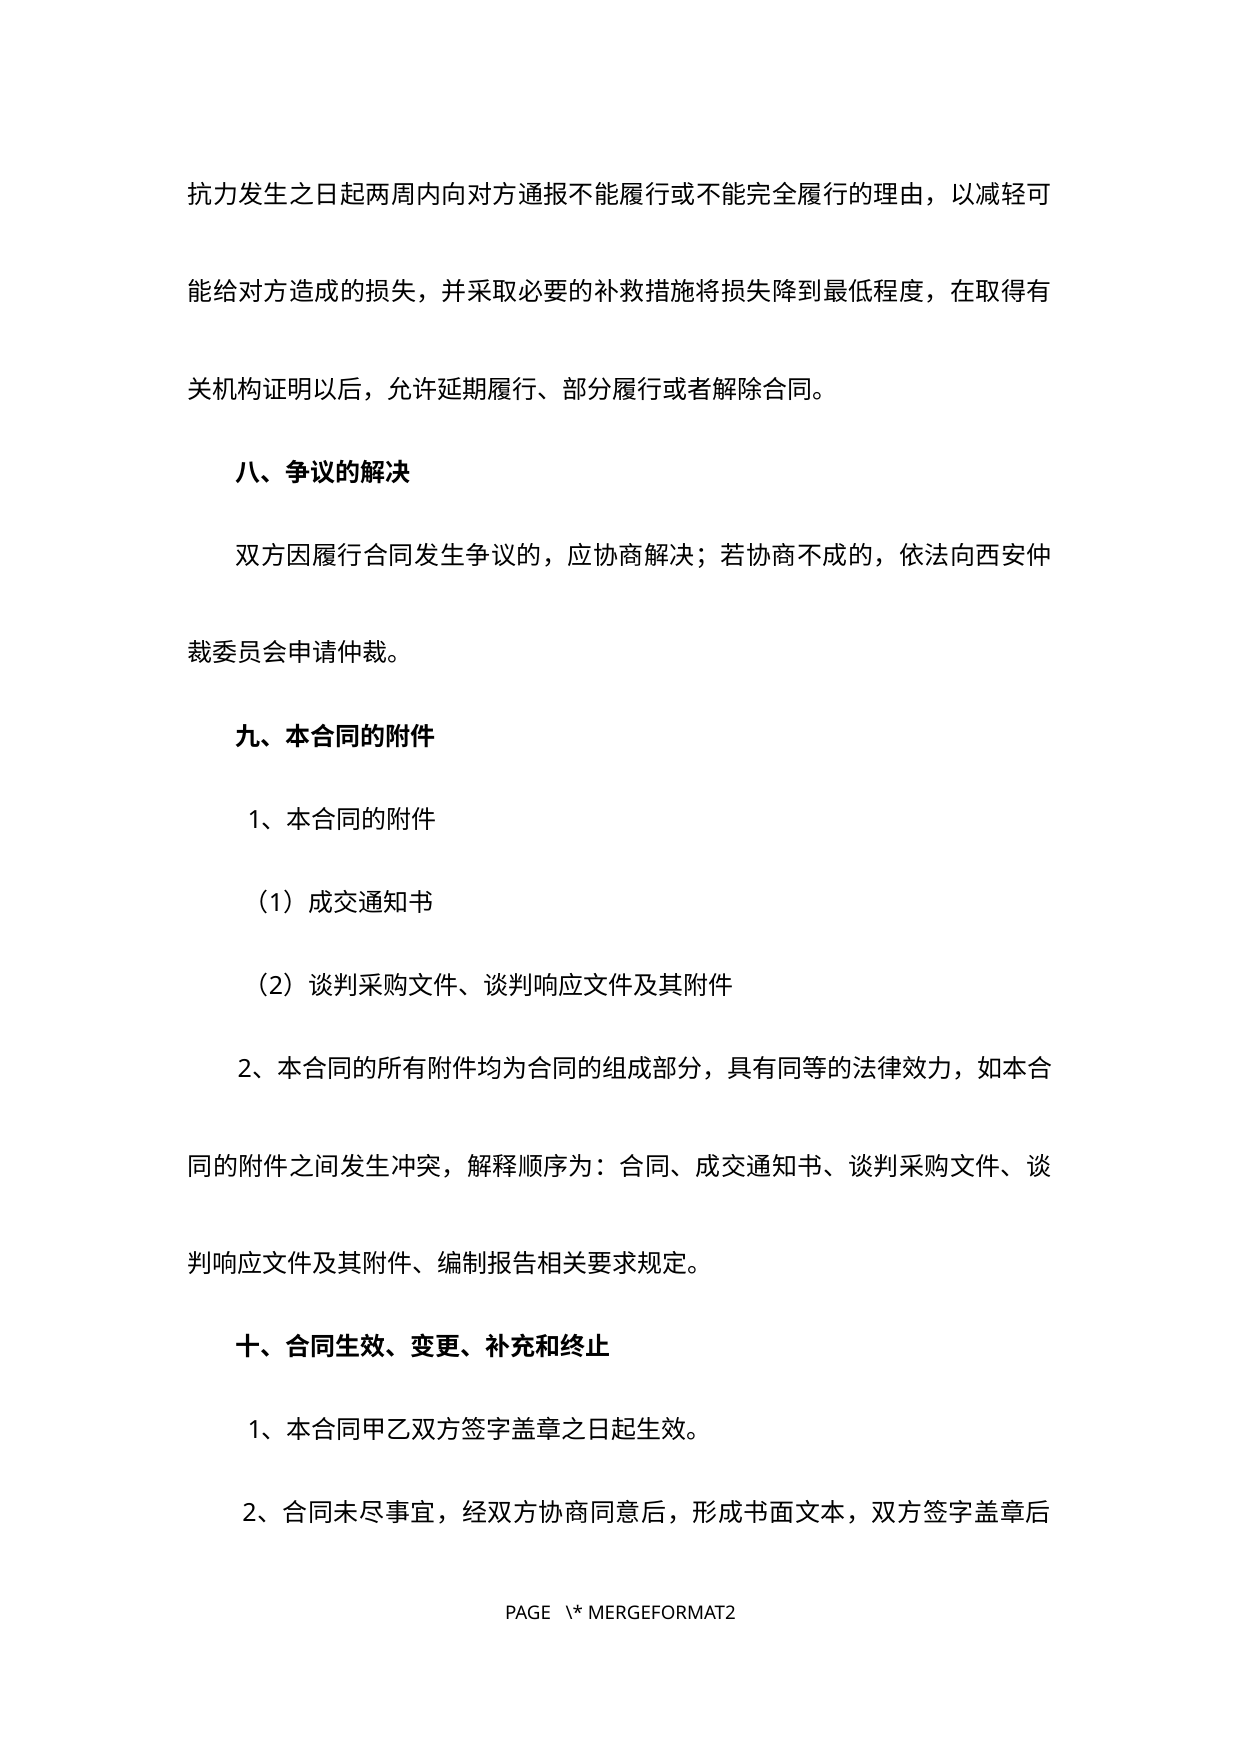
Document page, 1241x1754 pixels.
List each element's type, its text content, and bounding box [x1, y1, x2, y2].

text 1、本合同的附件 [207, 785, 1053, 850]
text 十、合同生效、变更、补充和终止 [187, 1312, 1053, 1377]
text 双方因履行合同发生争议的，应协商解决；若协商不成的，依法向西安仲裁委员会申请仲裁。 [187, 521, 1053, 683]
text （1）成交通知书 [207, 868, 1053, 933]
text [187, 1478, 1053, 1543]
text 九、本合同的附件 [187, 702, 1053, 767]
text （2）谈判采购文件、谈判响应文件及其附件 [207, 951, 1053, 1016]
text 1、本合同甲乙双方签字盖章之日起生效。 [207, 1395, 1053, 1460]
text 八、争议的解决 [187, 438, 1053, 503]
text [187, 160, 1053, 420]
text 2、本合同的所有附件均为合同的组成部分，具有同等的法律效力，如本合同的附件之间发生冲突，解释顺序为：合同、成交通知书、谈判采购文件、谈判响应文件及其附件、编制报告相关要求规定。 [187, 1034, 1053, 1294]
